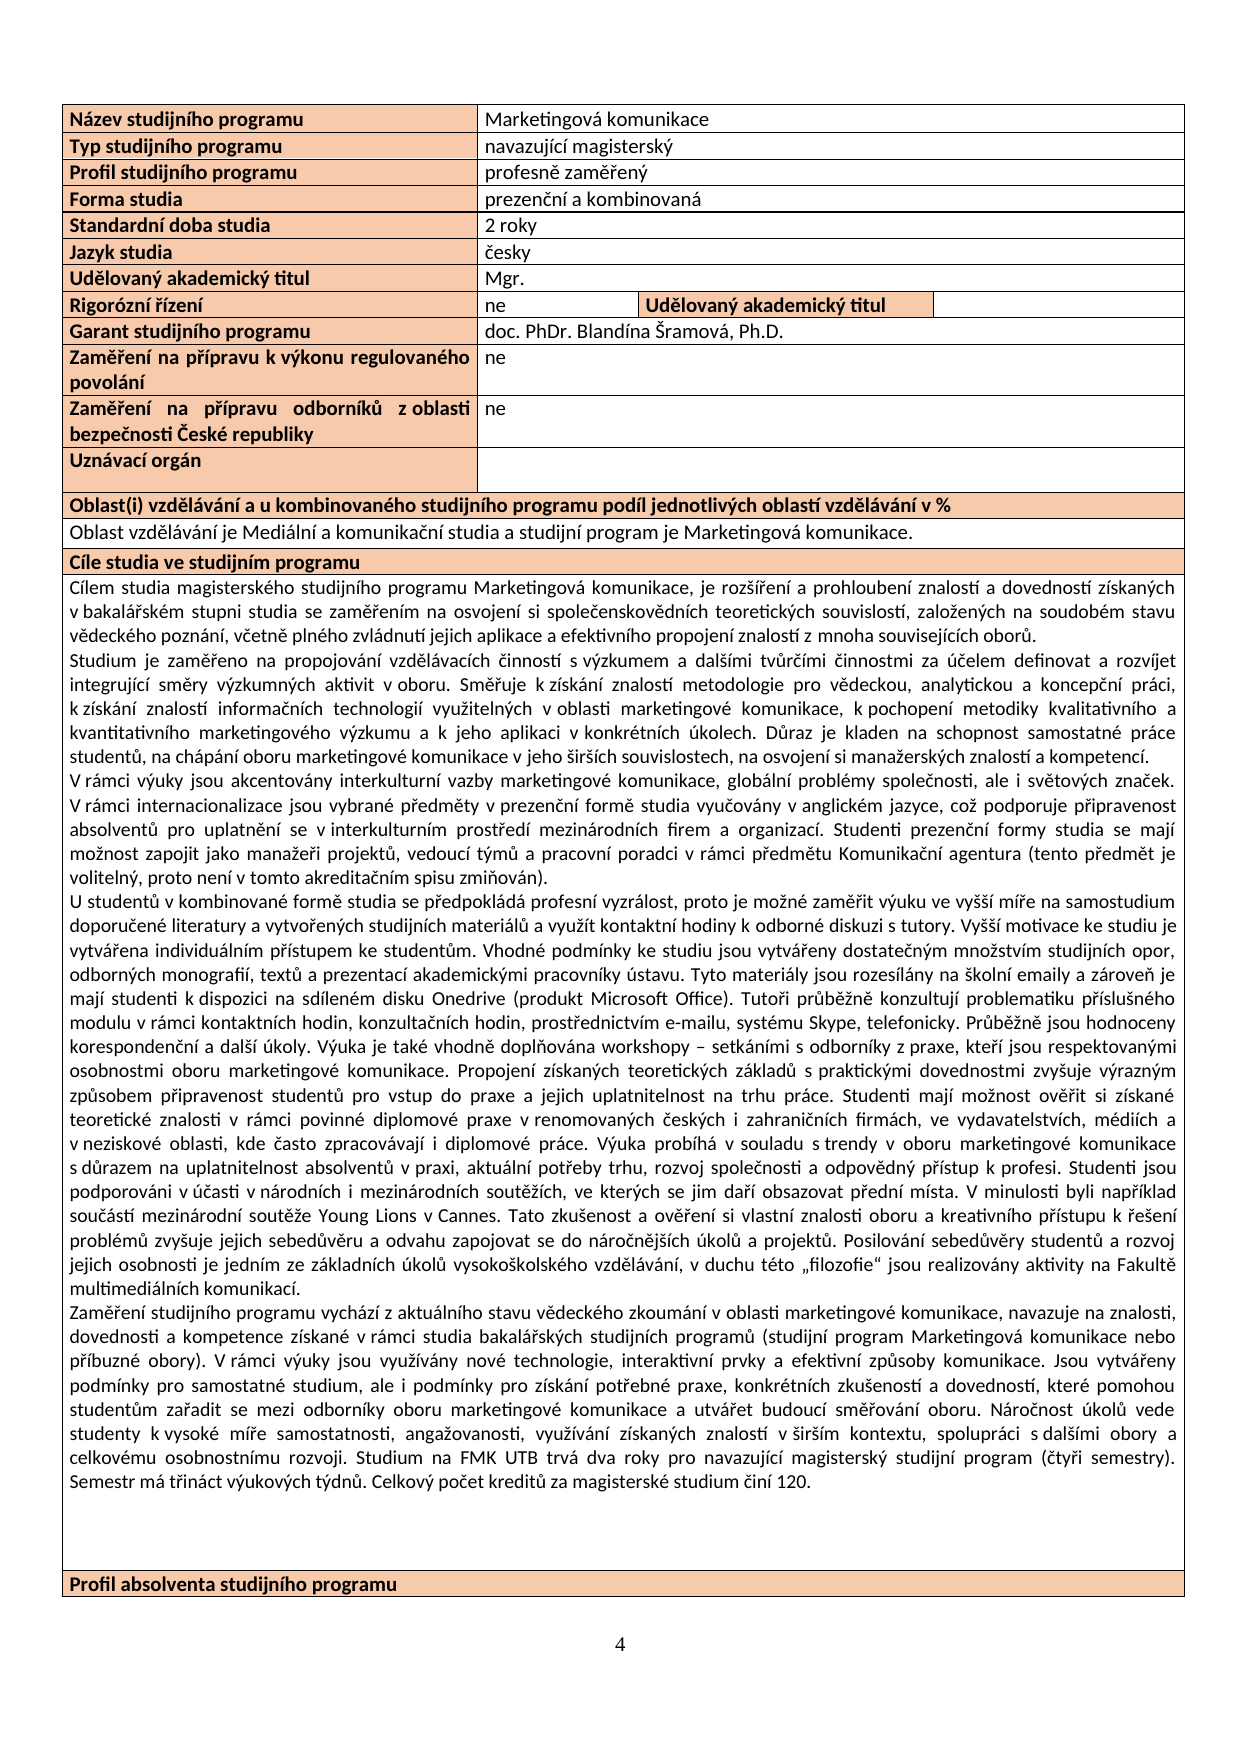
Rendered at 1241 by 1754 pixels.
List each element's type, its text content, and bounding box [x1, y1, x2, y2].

table_cell Jazyk studia [63, 239, 477, 264]
table_cell Cíle studia ve studijním programu [63, 549, 1184, 574]
table_cell Udělovaný akademický titul [63, 265, 477, 291]
table_cell Mgr. [478, 265, 1184, 291]
table_cell Udělovaný akademický titul [639, 292, 933, 317]
table_cell profesně zaměřený [478, 160, 1184, 185]
table_cell Typ studijního programu [63, 133, 477, 158]
table_cell prezenční a kombinovaná [478, 186, 1184, 211]
table_cell 2 roky [478, 213, 1184, 238]
table_cell ne [478, 292, 638, 317]
table_cell Uznávací orgán [63, 448, 477, 492]
table_cell Zaměření na přípravu k výkonu regulovaného povolání [63, 345, 477, 395]
table_cell [934, 292, 1184, 317]
table_cell Rigorózní řízení [63, 292, 477, 317]
table_cell Profil absolventa studijního programu [63, 1571, 1184, 1596]
table_cell Cílem studia magisterského studijního programu Marketingová komunikace, je rozšíření a prohloubení znalostí a dovedností získaných v bakalářském stupni studia se zaměřením na osvojení si společenskovědních teoretických souvislostí, založených na soudobém stavu vědeckého poznání, včetně plného zvládnutí jejich aplikace a efektivního propojení znalostí z mnoha souvisejících oborů. Studium je zaměřeno na propojování vzdělávacích činností s výzkumem a dalšími tvůrčími činnostmi za účelem definovat a rozvíjet integrující směry výzkumných aktivit v oboru. Směřuje k získání znalostí metodologie pro vědeckou, analytickou a koncepční práci, k získání znalostí informačních technologií využitelných v oblasti marketingové komunikace, k pochopení metodiky kvalitativního a kvantitativního marketingového výzkumu a k jeho aplikaci v konkrétních úkolech. Důraz je kladen na schopnost samostatné práce studentů, na chápání oboru marketingové komunikace v jeho širších souvislostech, na osvojení si manažerských znalostí a kompetencí. V rámci výuky jsou akcentovány interkulturní vazby marketingové komunikace, globální problémy společnosti, ale i světových značek. V rámci internacionalizace jsou vybrané předměty v prezenční formě studia vyučovány v anglickém jazyce, což podporuje připravenost absolventů pro uplatnění se v interkulturním prostředí mezinárodních firem a organizací. Studenti prezenční formy studia se mají možnost zapojit jako manažeři projektů, vedoucí týmů a pracovní poradci v rámci předmětu Komunikační agentura (tento předmět je volitelný, proto není v tomto akreditačním spisu zmiňován). U studentů v kombinované formě studia se předpokládá profesní vyzrálost, proto je možné zaměřit výuku ve vyšší míře na samostudium doporučené literatury a vytvořených studijních materiálů a využít kontaktní hodiny k odborné diskuzi s tutory. Vyšší motivace ke studiu je vytvářena individuálním přístupem ke studentům. Vhodné podmínky ke studiu jsou vytvářeny dostatečným množstvím studijních opor, odborných monografií, textů a prezentací akademickými pracovníky ústavu. Tyto materiály jsou rozesílány na školní emaily a zároveň je mají studenti k dispozici na sdíleném disku Onedrive (produkt Microsoft Office). Tutoři průběžně konzultují problematiku příslušného modulu v rámci kontaktních hodin, konzultačních hodin, prostřednictvím e-mailu, systému Skype, telefonicky. Průběžně jsou hodnoceny korespondenční a další úkoly. Výuka je také vhodně doplňována workshopy – setkáními s odborníky z praxe, kteří jsou respektovanými osobnostmi oboru marketingové komunikace. Propojení získaných teoretických základů s praktickými dovednostmi zvyšuje výrazným způsobem připravenost studentů pro vstup do praxe a jejich uplatnitelnost na trhu práce. Studenti mají možnost ověřit si získané teoretické znalosti v rámci povinné diplomové praxe v renomovaných českých i zahraničních firmách, ve vydavatelstvích, médiích a v neziskové oblasti, kde často zpracovávají i diplomové práce. Výuka probíhá v souladu s trendy v oboru marketingové komunikace s důrazem na uplatnitelnost absolventů v praxi, aktuální potřeby trhu, rozvoj společnosti a odpovědný přístup k profesi. Studenti jsou podporováni v účasti v národních i mezinárodních soutěžích, ve kterých se jim daří obsazovat přední místa. V minulosti byli například součástí mezinárodní soutěže Young Lions v Cannes. Tato zkušenost a ověření si vlastní znalosti oboru a kreativního přístupu k řešení problémů zvyšuje jejich sebedůvěru a odvahu zapojovat se do náročnějších úkolů a projektů. Posilování sebedůvěry studentů a rozvoj jejich osobnosti je jedním ze základních úkolů vysokoškolského vzdělávání, v duchu této „filozofie“ jsou realizovány aktivity na Fakultě multimediálních komunikací. Zaměření studijního programu vychází z aktuálního stavu vědeckého zkoumání v oblasti marketingové komunikace, navazuje na znalosti, dovednosti a kompetence získané v rámci studia bakalářských studijních programů (studijní program Marketingová komunikace nebo příbuzné obory). V rámci výuky jsou využívány nové technologie, interaktivní prvky a efektivní způsoby komunikace. Jsou vytvářeny podmínky pro samostatné studium, ale i podmínky pro získání potřebné praxe, konkrétních zkušeností a dovedností, které pomohou studentům zařadit se mezi odborníky oboru marketingové komunikace a utvářet budoucí směřování oboru. Náročnost úkolů vede studenty k vysoké míře samostatnosti, angažovanosti, využívání získaných znalostí v širším kontextu, spolupráci s dalšími obory a celkovému osobnostnímu rozvoji. Studium na FMK UTB trvá dva roky pro navazující magisterský studijní program (čtyři semestry). Semestr má třináct výukových týdnů. Celkový počet kreditů za magisterské studium činí 120. [63, 575, 1184, 1570]
table_cell Zaměření na přípravu odborníků z oblasti bezpečnosti České republiky [63, 396, 477, 446]
table_cell [478, 448, 1184, 492]
table_cell Oblast(i) vzdělávání a u kombinovaného studijního programu podíl jednotlivých oblastí vzdělávání v % [63, 493, 1184, 518]
table_cell česky [478, 239, 1184, 264]
table_cell ne [478, 396, 1184, 446]
table_cell Forma studia [63, 186, 477, 211]
table_cell Název studijního programu [63, 105, 477, 132]
table_cell Oblast vzdělávání je Mediální a komunikační studia a studijní program je Marketingová komunikace. [63, 519, 1184, 548]
table_cell Marketingová komunikace [478, 105, 1184, 132]
table_cell doc. PhDr. Blandína Šramová, Ph.D. [478, 318, 1184, 344]
table_cell Standardní doba studia [63, 213, 477, 238]
table_cell Garant studijního programu [63, 318, 477, 344]
table_cell ne [478, 345, 1184, 395]
table_cell Profil studijního programu [63, 160, 477, 185]
table_cell navazující magisterský [478, 133, 1184, 158]
